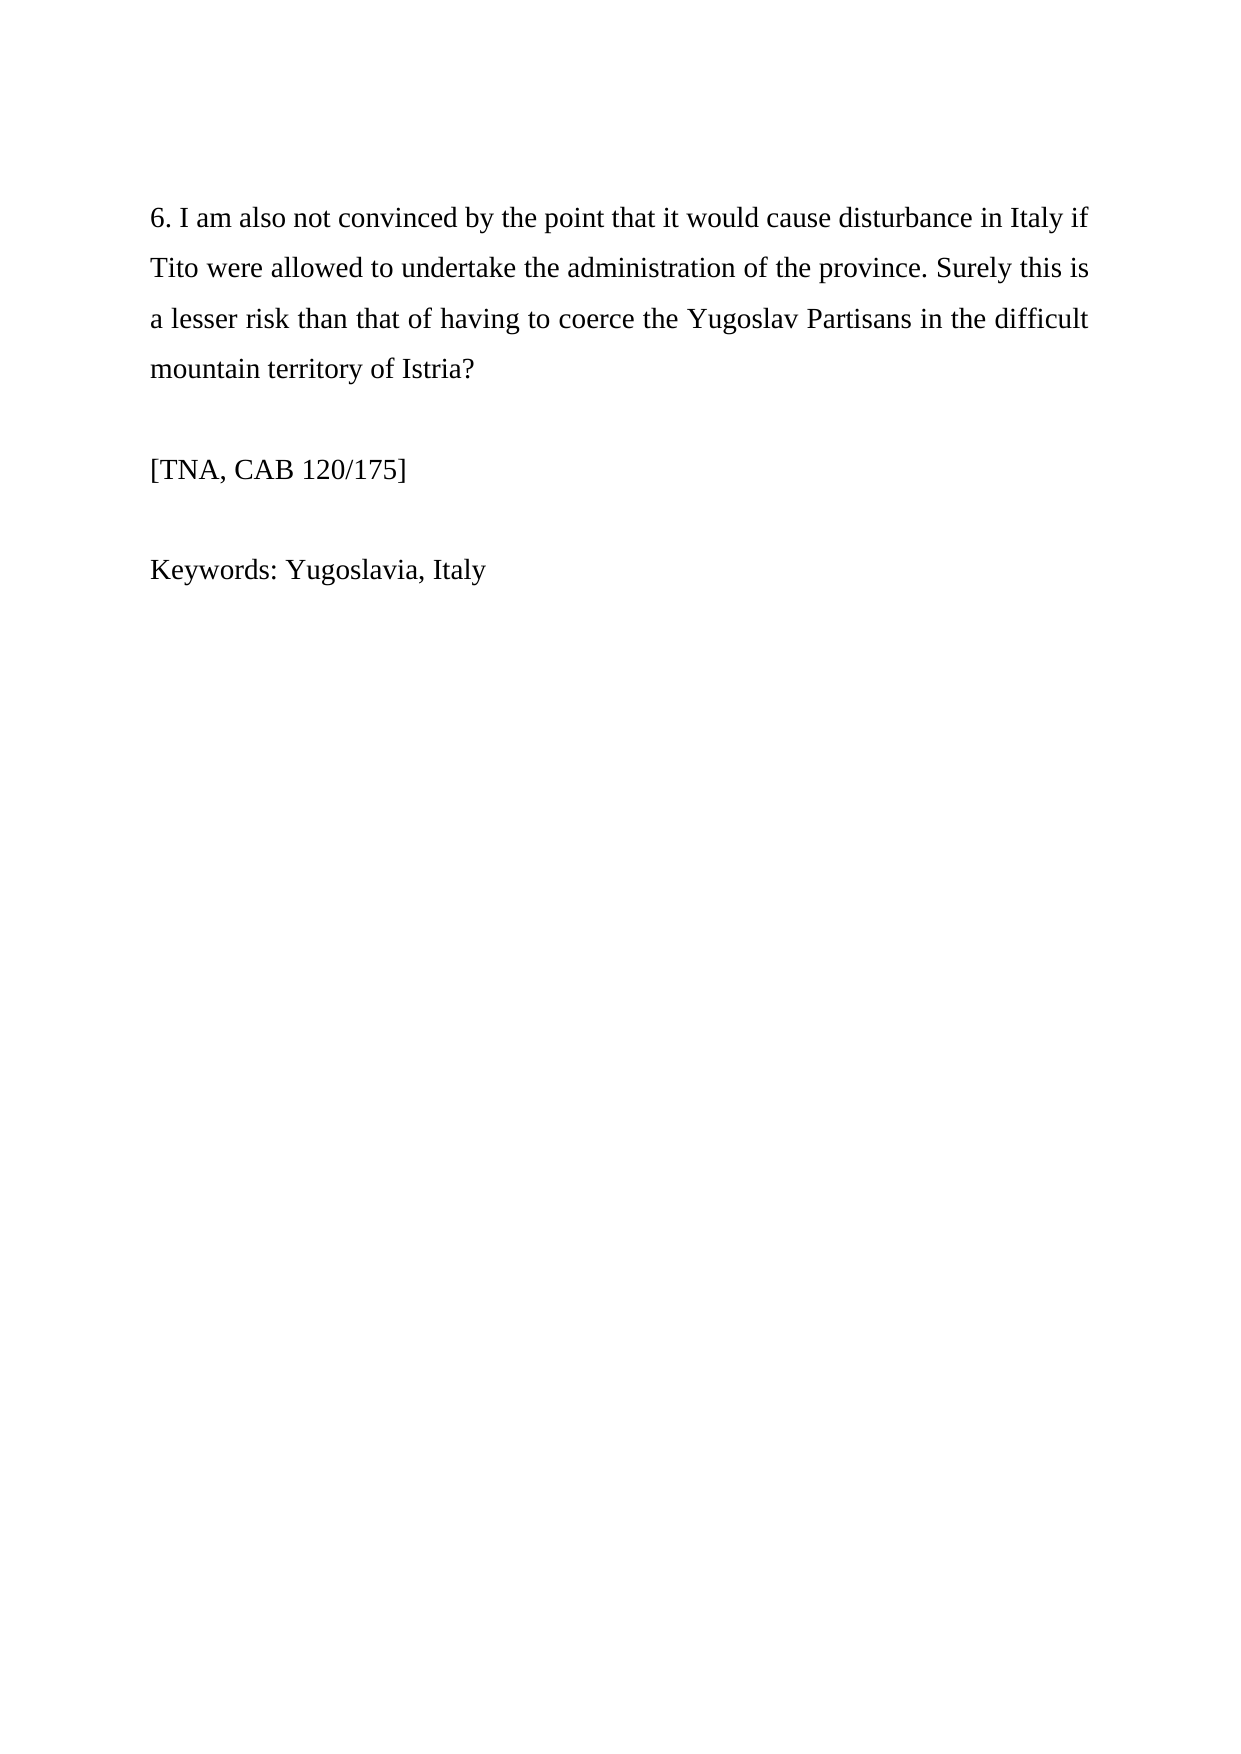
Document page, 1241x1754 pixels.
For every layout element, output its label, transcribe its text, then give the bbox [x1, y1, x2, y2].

text [TNA, CAB 120/175] [150, 452, 1090, 485]
text 6. I am also not convinced by the point that it would cause disturbance in Italy if Tito were allowed to undertake the administration of the province. Surely this is a lesser risk than that of having to coerce the Yugoslav Partisans in the difficult mountain territory of Istria? [150, 200, 1090, 385]
text Keywords: Yugoslavia, Italy [150, 552, 1090, 586]
